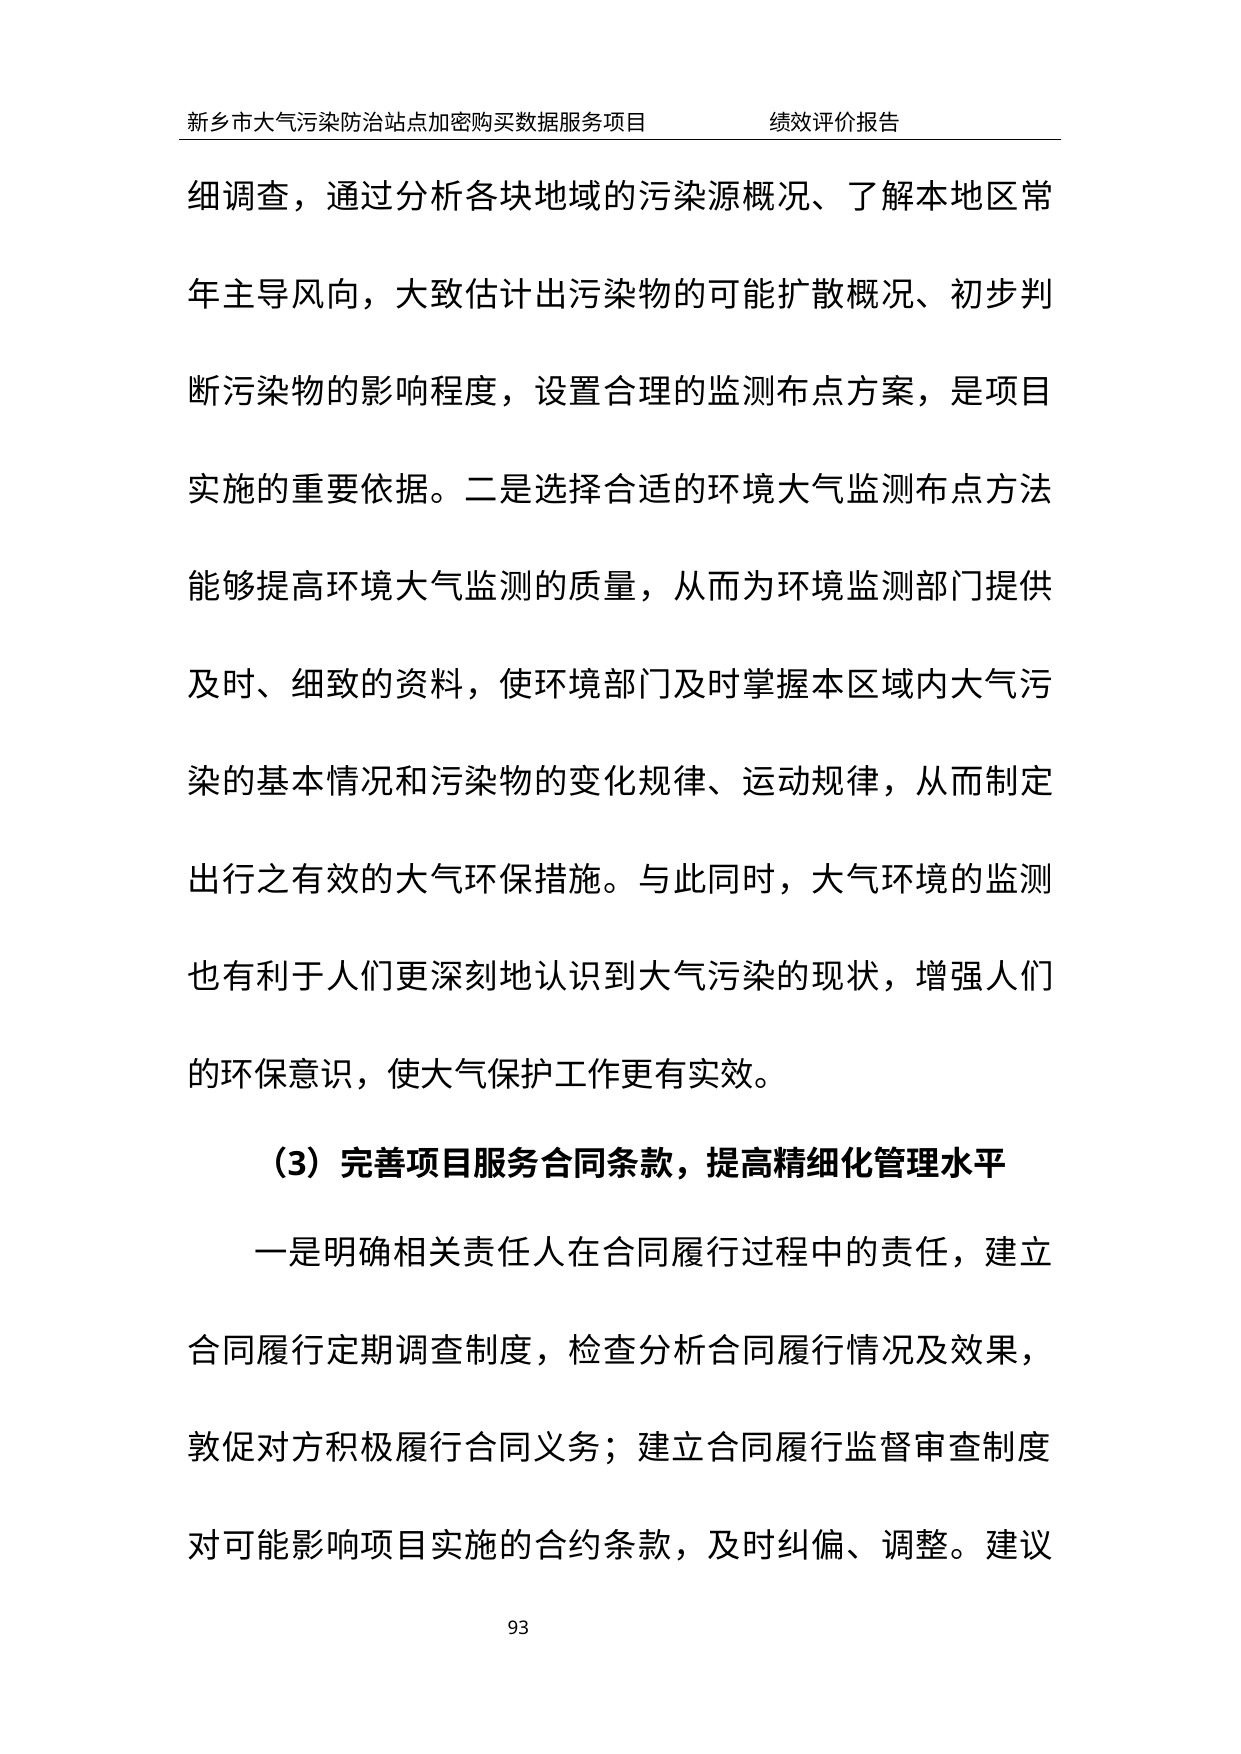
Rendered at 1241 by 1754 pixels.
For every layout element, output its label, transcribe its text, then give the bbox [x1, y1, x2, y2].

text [187, 1218, 1053, 1575]
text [187, 162, 1053, 1104]
text （3）完善项目服务合同条款，提高精细化管理水平 [187, 1128, 1053, 1193]
